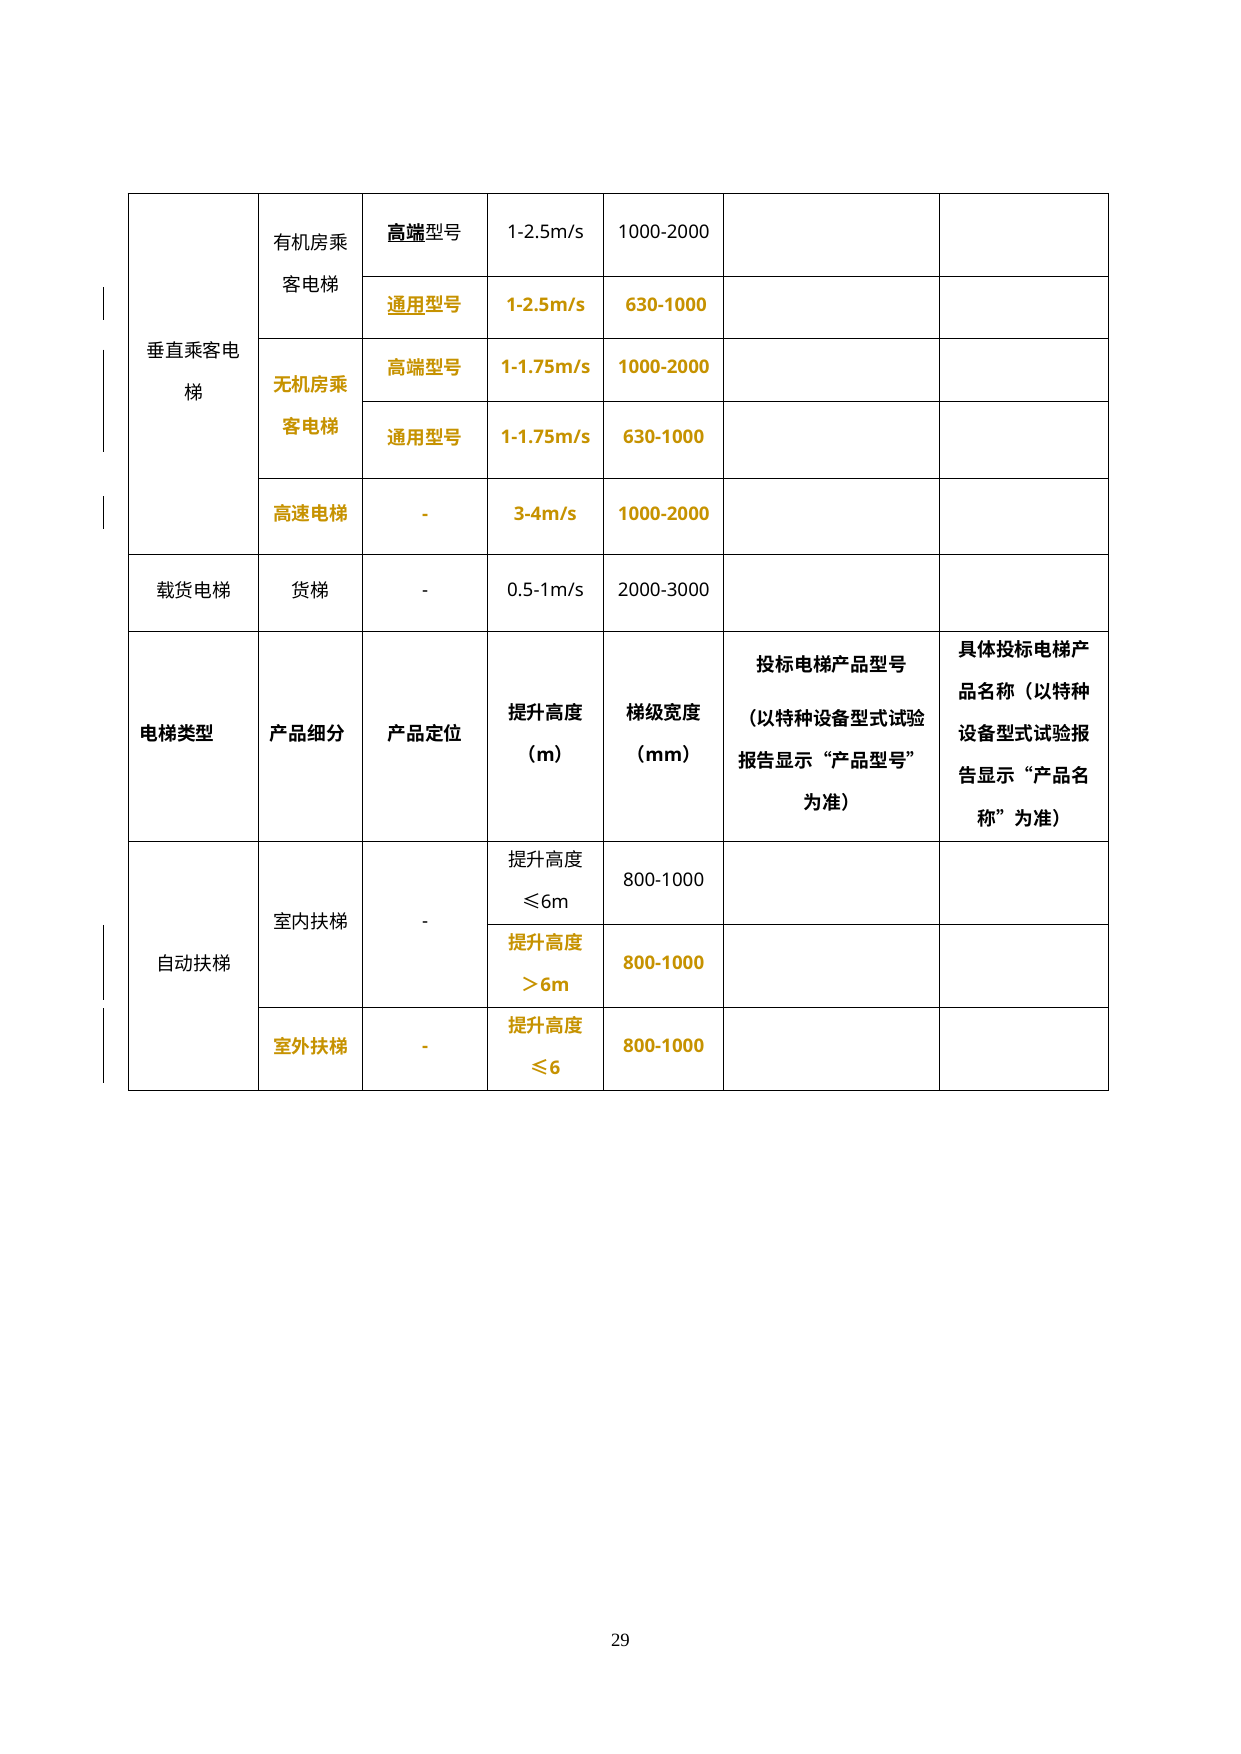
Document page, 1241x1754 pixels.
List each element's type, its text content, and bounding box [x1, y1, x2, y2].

table_cell - [363, 1008, 487, 1090]
table_cell [724, 842, 939, 924]
table_cell 1000-2000 [604, 479, 723, 554]
table_cell [724, 194, 939, 276]
table_cell 具体投标电梯产品名称（以特种设备型式试验报告显示“产品名称”为准） [940, 632, 1108, 841]
table_cell [724, 479, 939, 554]
table_cell 800-1000 [604, 1008, 723, 1090]
table_cell [940, 402, 1108, 477]
table_cell 电梯类型 [129, 632, 258, 841]
table_cell 室外扶梯 [259, 1008, 362, 1090]
table_cell - [363, 842, 487, 1007]
table_cell 1000-2000 [604, 339, 723, 401]
table_cell 630-1000 [604, 402, 723, 477]
table_cell 2000-3000 [604, 555, 723, 631]
table_cell 高端型号 [363, 194, 487, 276]
table_cell - [363, 479, 487, 554]
table_cell 高速电梯 [259, 479, 362, 554]
table_cell [940, 555, 1108, 631]
table_cell 产品定位 [363, 632, 487, 841]
table_cell [724, 1008, 939, 1090]
table_cell 提升高度＞6m [488, 925, 603, 1007]
table_cell 提升高度≤6m [488, 842, 603, 924]
table_cell 0.5-1m/s [488, 555, 603, 631]
table_cell [940, 842, 1108, 924]
table_cell 800-1000 [604, 925, 723, 1007]
table_cell [724, 402, 939, 477]
table_cell 通用型号 [363, 277, 487, 338]
table_cell [940, 339, 1108, 401]
table_cell 产品细分 [259, 632, 362, 841]
table_cell 高端型号 [363, 339, 487, 401]
table_cell [940, 194, 1108, 276]
table_cell [940, 277, 1108, 338]
table_cell 投标电梯产品型号 （以特种设备型式试验报告显示“产品型号”为准） [724, 632, 939, 841]
table_cell 垂直乘客电梯 [129, 194, 258, 554]
table_cell [724, 339, 939, 401]
table_cell 800-1000 [604, 842, 723, 924]
table_cell 货梯 [259, 555, 362, 631]
table_cell 1-1.75m/s [488, 402, 603, 477]
table_cell 通用型号 [363, 402, 487, 477]
table_cell 1-2.5m/s [488, 194, 603, 276]
table_cell [724, 555, 939, 631]
table_cell [940, 1008, 1108, 1090]
table_cell 室内扶梯 [259, 842, 362, 1007]
table_cell 提升高度≤6 [488, 1008, 603, 1090]
table_cell 自动扶梯 [129, 842, 258, 1090]
table_cell 无机房乘客电梯 [259, 339, 362, 477]
table_cell 梯级宽度（mm） [604, 632, 723, 841]
table_cell 630-1000 [604, 277, 723, 338]
table_cell 3-4m/s [488, 479, 603, 554]
table_cell 1-1.75m/s [488, 339, 603, 401]
table_cell [724, 925, 939, 1007]
table_cell 提升高度（m） [488, 632, 603, 841]
table_cell [940, 925, 1108, 1007]
table_cell [724, 277, 939, 338]
table_cell 有机房乘客电梯 [259, 194, 362, 338]
table_cell - [363, 555, 487, 631]
table_cell 载货电梯 [129, 555, 258, 631]
table_cell [940, 479, 1108, 554]
table_cell 1-2.5m/s [488, 277, 603, 338]
table_cell 1000-2000 [604, 194, 723, 276]
